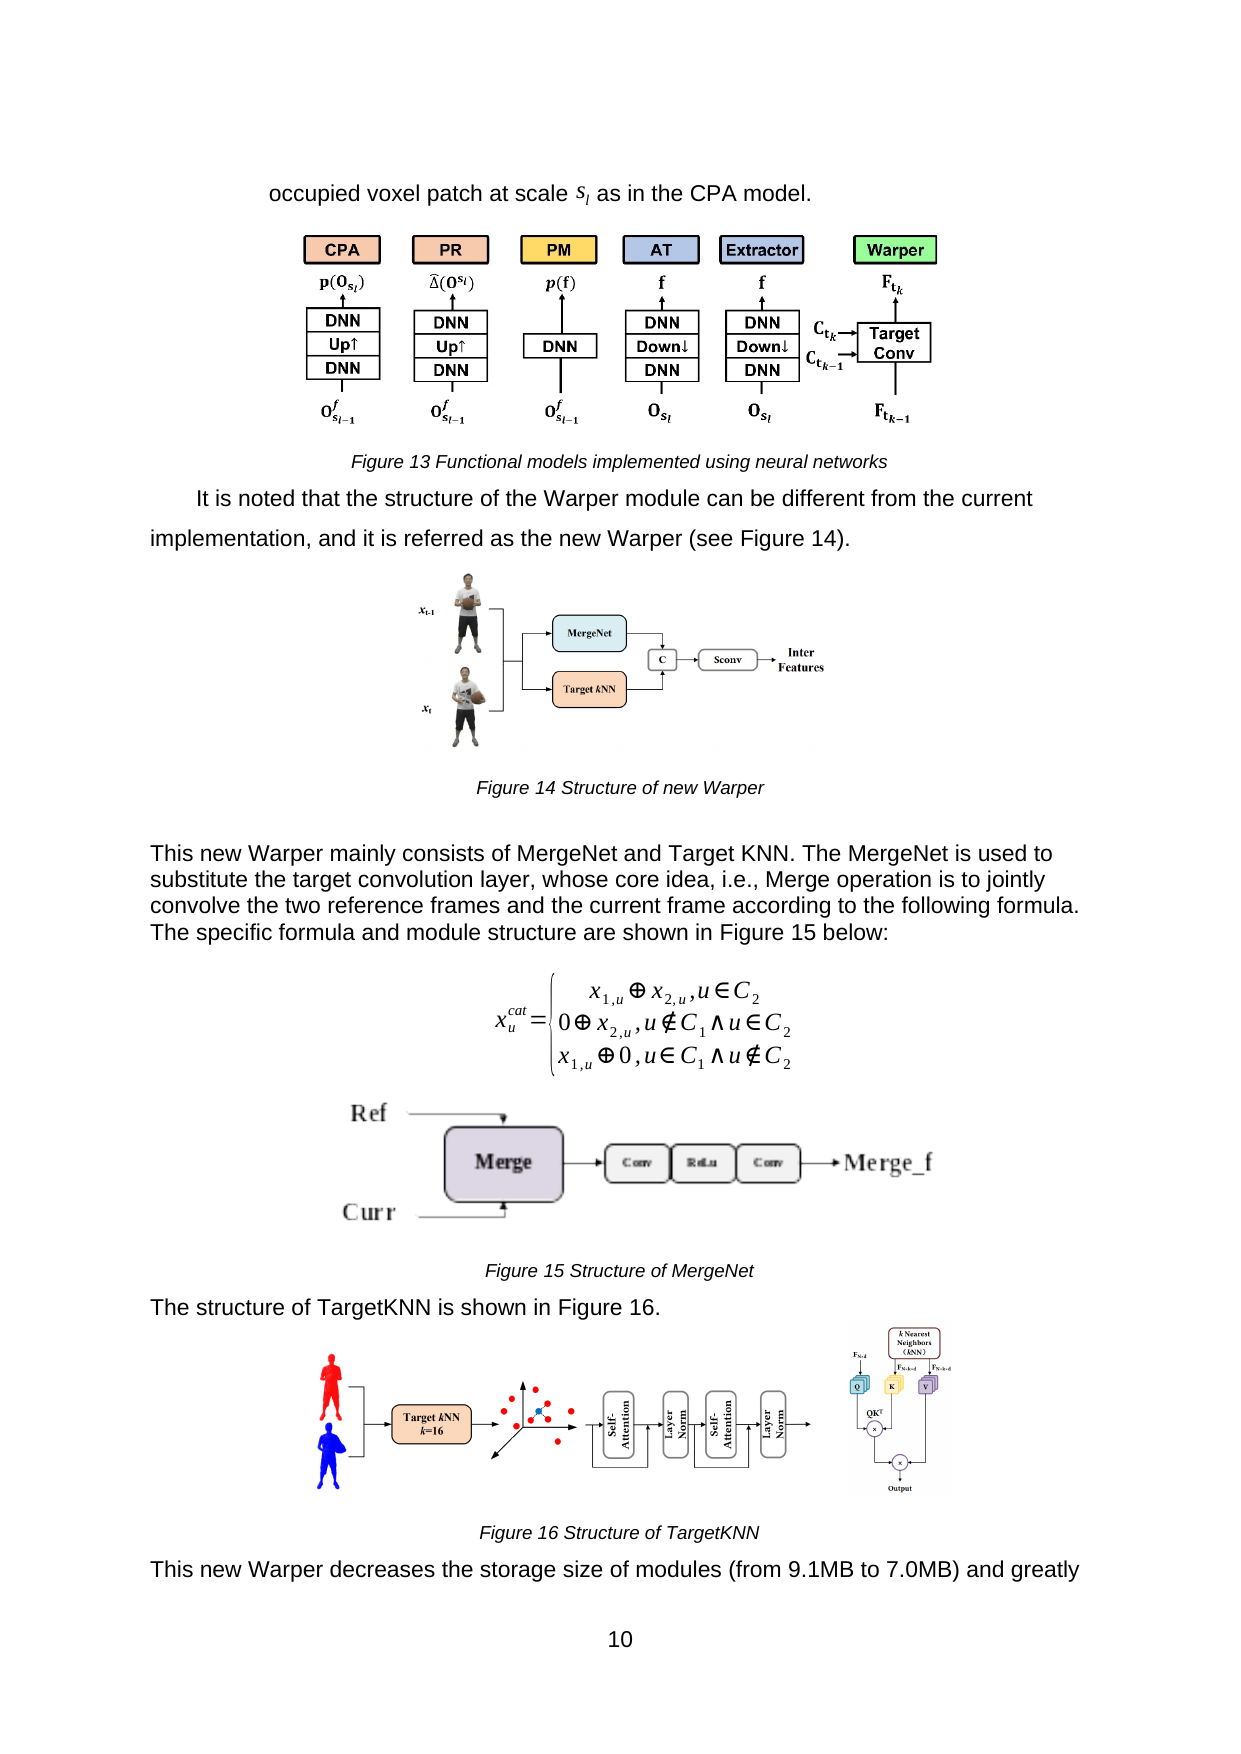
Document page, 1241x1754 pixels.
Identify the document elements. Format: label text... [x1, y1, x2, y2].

text This new Warper mainly consists of MergeNet and Target KNN. The MergeNet is used to substitute the target convolution layer, whose core idea, i.e., Merge operation is to jointly convolve the two reference frames and the current frame according to the following formula. The specific formula and module structure are shown in Figure 15 below: [150, 840, 1090, 945]
picture [286, 1320, 954, 1497]
text The structure of TargetKNN is shown in Figure 16. [150, 1294, 1090, 1321]
picture [303, 235, 938, 427]
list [225, 177, 1090, 208]
text It is noted that the structure of the Warper module can be different from the current implementation, and it is referred as the new Warper (see Figure 14). [150, 485, 1090, 551]
picture [401, 564, 839, 752]
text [150, 1556, 1090, 1582]
